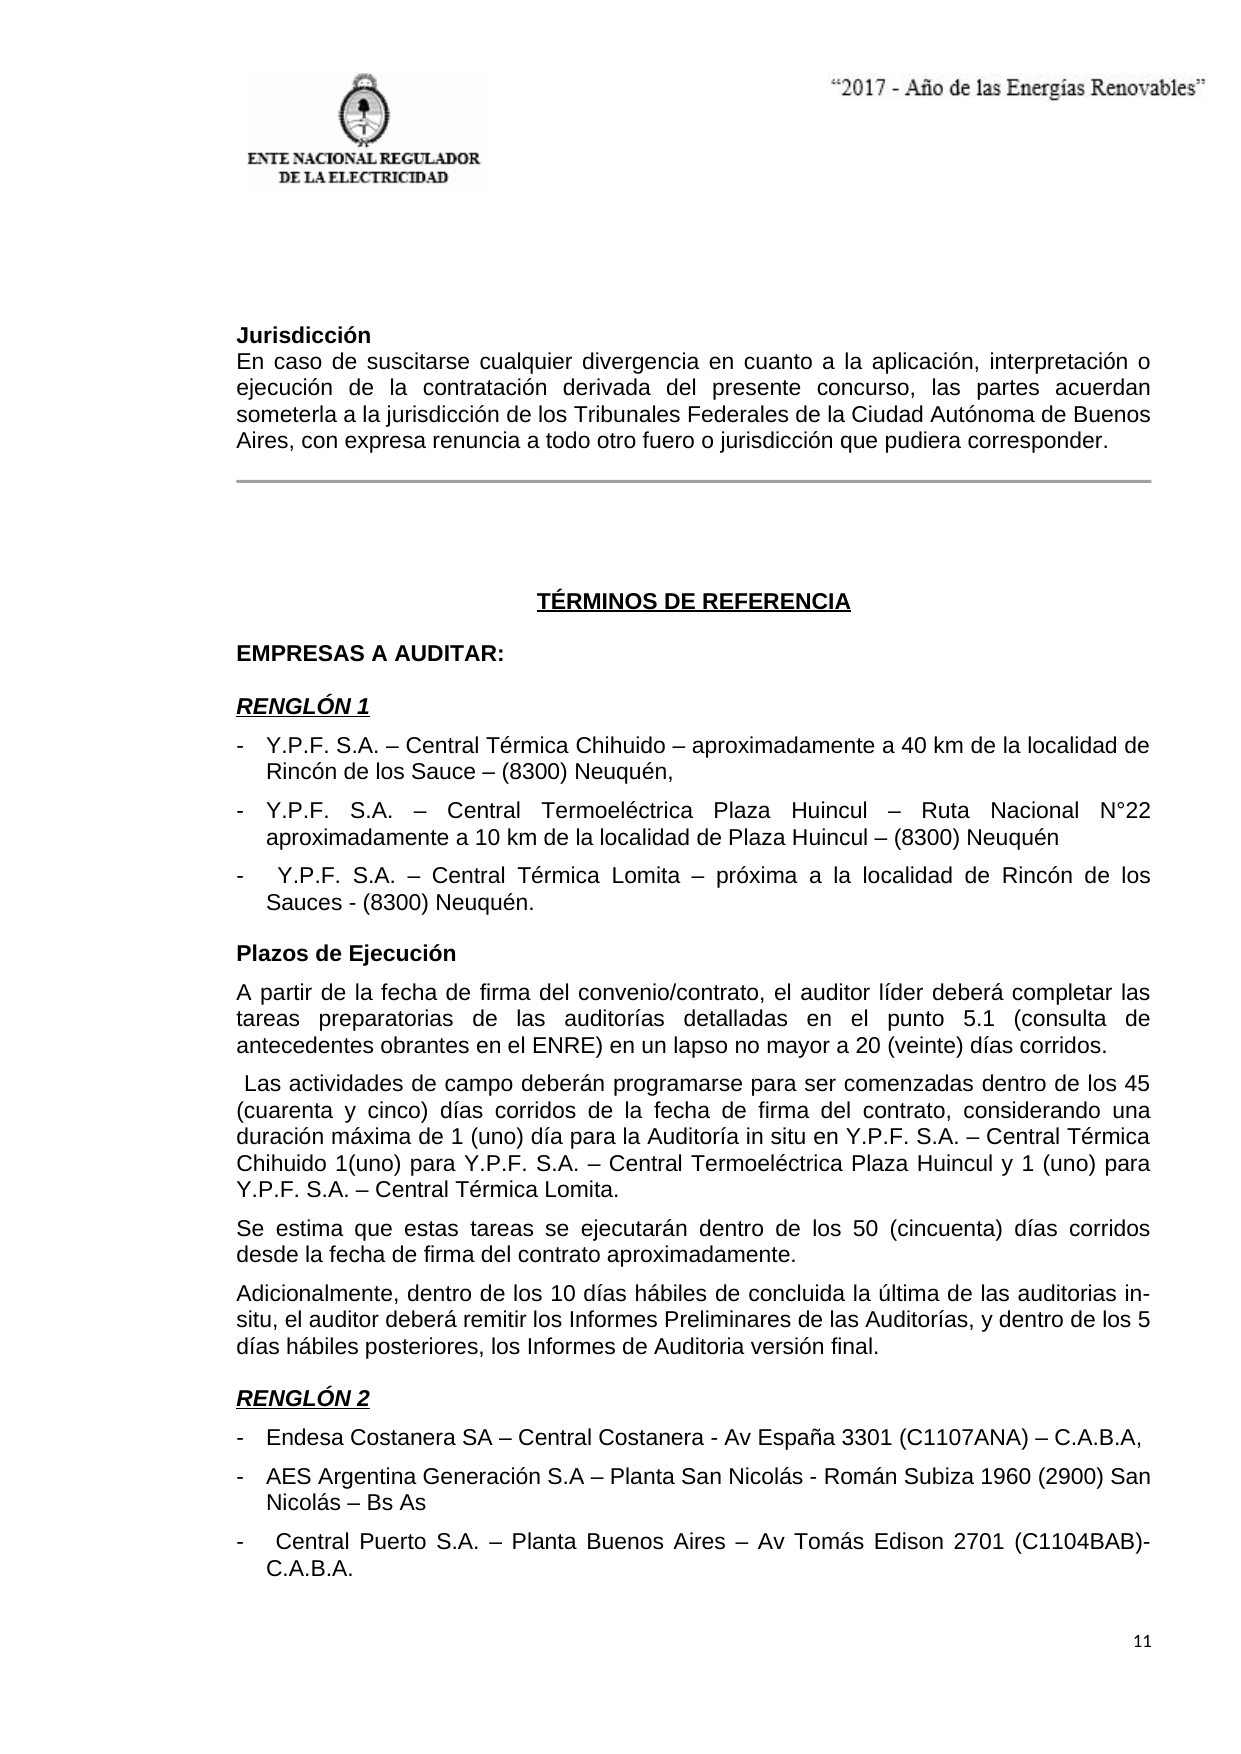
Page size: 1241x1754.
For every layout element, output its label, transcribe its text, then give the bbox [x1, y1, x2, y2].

text A partir de la fecha de firma del convenio/contrato, el auditor líder deberá completar las tareas preparatorias de las auditorías detalladas en el punto 5.1 (consulta de antecedentes obrantes en el ENRE) en un lapso no mayor a 20 (veinte) días corridos. [236, 979, 1152, 1058]
text EMPRESAS A AUDITAR: [236, 640, 1152, 667]
text Adicionalmente, dentro de los 10 días hábiles de concluida la última de las auditorias in-situ, el auditor deberá remitir los Informes Preliminares de las Auditorías, y dentro de los 5 días hábiles posteriores, los Informes de Auditoria versión final. [236, 1280, 1152, 1359]
text Jurisdicción [236, 322, 1152, 348]
text RENGLÓN 2 [236, 1385, 1152, 1412]
list Y.P.F. S.A. – Central Termoeléctrica Plaza Huincul – Ruta Nacional N°22 aproximadamente a 10 km de la localidad de Plaza Huincul – (8300) Neuquén [236, 797, 1152, 850]
list Central Puerto S.A. – Planta Buenos Aires – Av Tomás Edison 2701 (C1104BAB)-C.A.B.A. [236, 1528, 1152, 1581]
text TÉRMINOS DE REFERENCIA [236, 588, 1152, 614]
text Plazos de Ejecución [236, 940, 1152, 966]
text Se estima que estas tareas se ejecutarán dentro de los 50 (cincuenta) días corridos desde la fecha de firma del contrato aproximadamente. [236, 1215, 1152, 1267]
text En caso de suscitarse cualquier divergencia en cuanto a la aplicación, interpretación o ejecución de la contratación derivada del presente concurso, las partes acuerdan someterla a la jurisdicción de los Tribunales Federales de la Ciudad Autónoma de Buenos Aires, con expresa renuncia a todo otro fuero o jurisdicción que pudiera corresponder. [236, 348, 1152, 453]
list Endesa Costanera SA – Central Costanera - Av España 3301 (C1107ANA) – C.A.B.A, [236, 1424, 1152, 1451]
list Y.P.F. S.A. – Central Térmica Lomita – próxima a la localidad de Rincón de los Sauces - (8300) Neuquén. [236, 862, 1152, 915]
picture [827, 73, 1208, 102]
picture [247, 73, 482, 191]
list AES Argentina Generación S.A – Planta San Nicolás - Román Subiza 1960 (2900) San Nicolás – Bs As [236, 1463, 1152, 1516]
text RENGLÓN 1 [236, 693, 1152, 719]
list Y.P.F. S.A. – Central Térmica Chihuido – aproximadamente a 40 km de la localidad de Rincón de los Sauce – (8300) Neuquén, [236, 732, 1152, 784]
text Las actividades de campo deberán programarse para ser comenzadas dentro de los 45 (cuarenta y cinco) días corridos de la fecha de firma del contrato, considerando una duración máxima de 1 (uno) día para la Auditoría in situ en Y.P.F. S.A. – Central Térmica Chihuido 1(uno) para Y.P.F. S.A. – Central Termoeléctrica Plaza Huincul y 1 (uno) para Y.P.F. S.A. – Central Térmica Lomita. [236, 1070, 1152, 1202]
